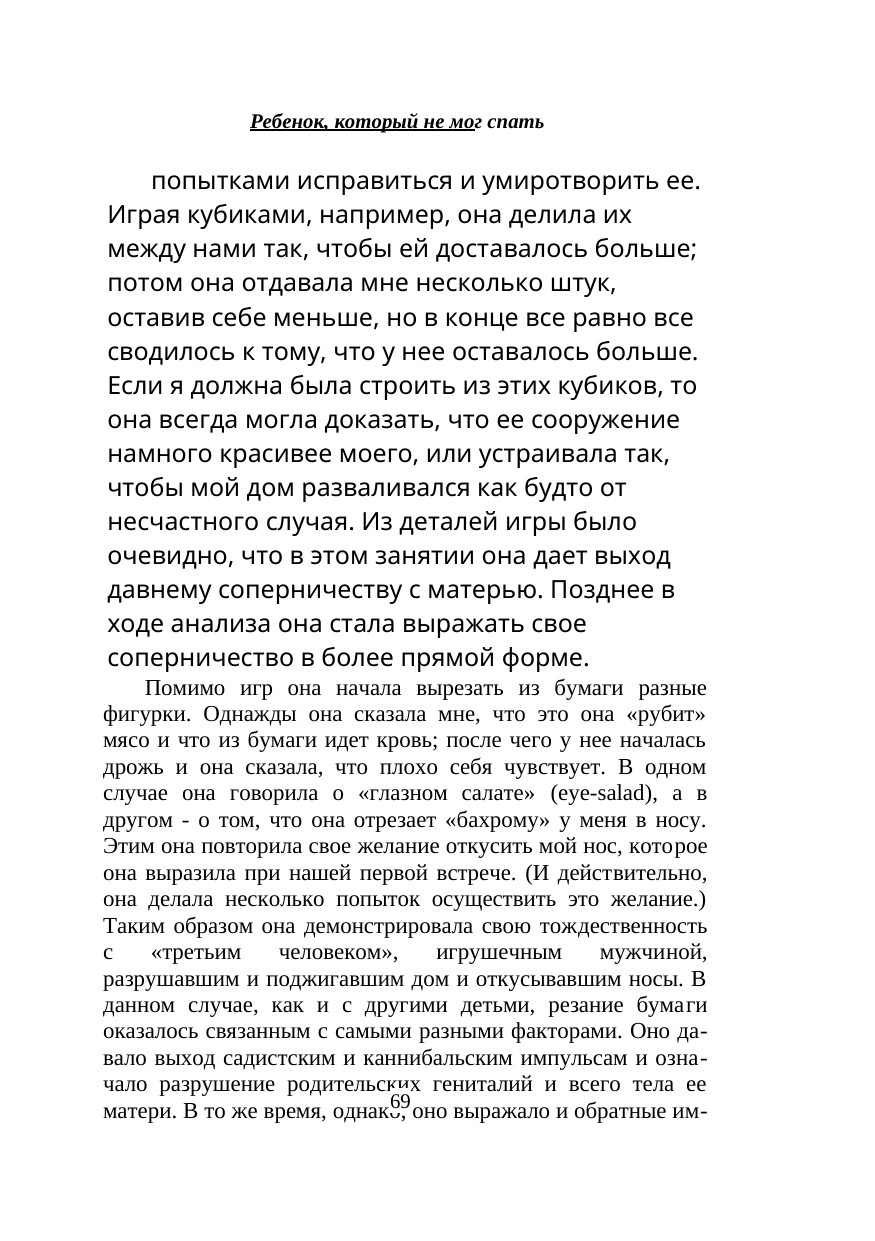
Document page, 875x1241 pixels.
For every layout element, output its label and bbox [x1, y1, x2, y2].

text [107, 163, 714, 674]
text [103, 674, 707, 1124]
